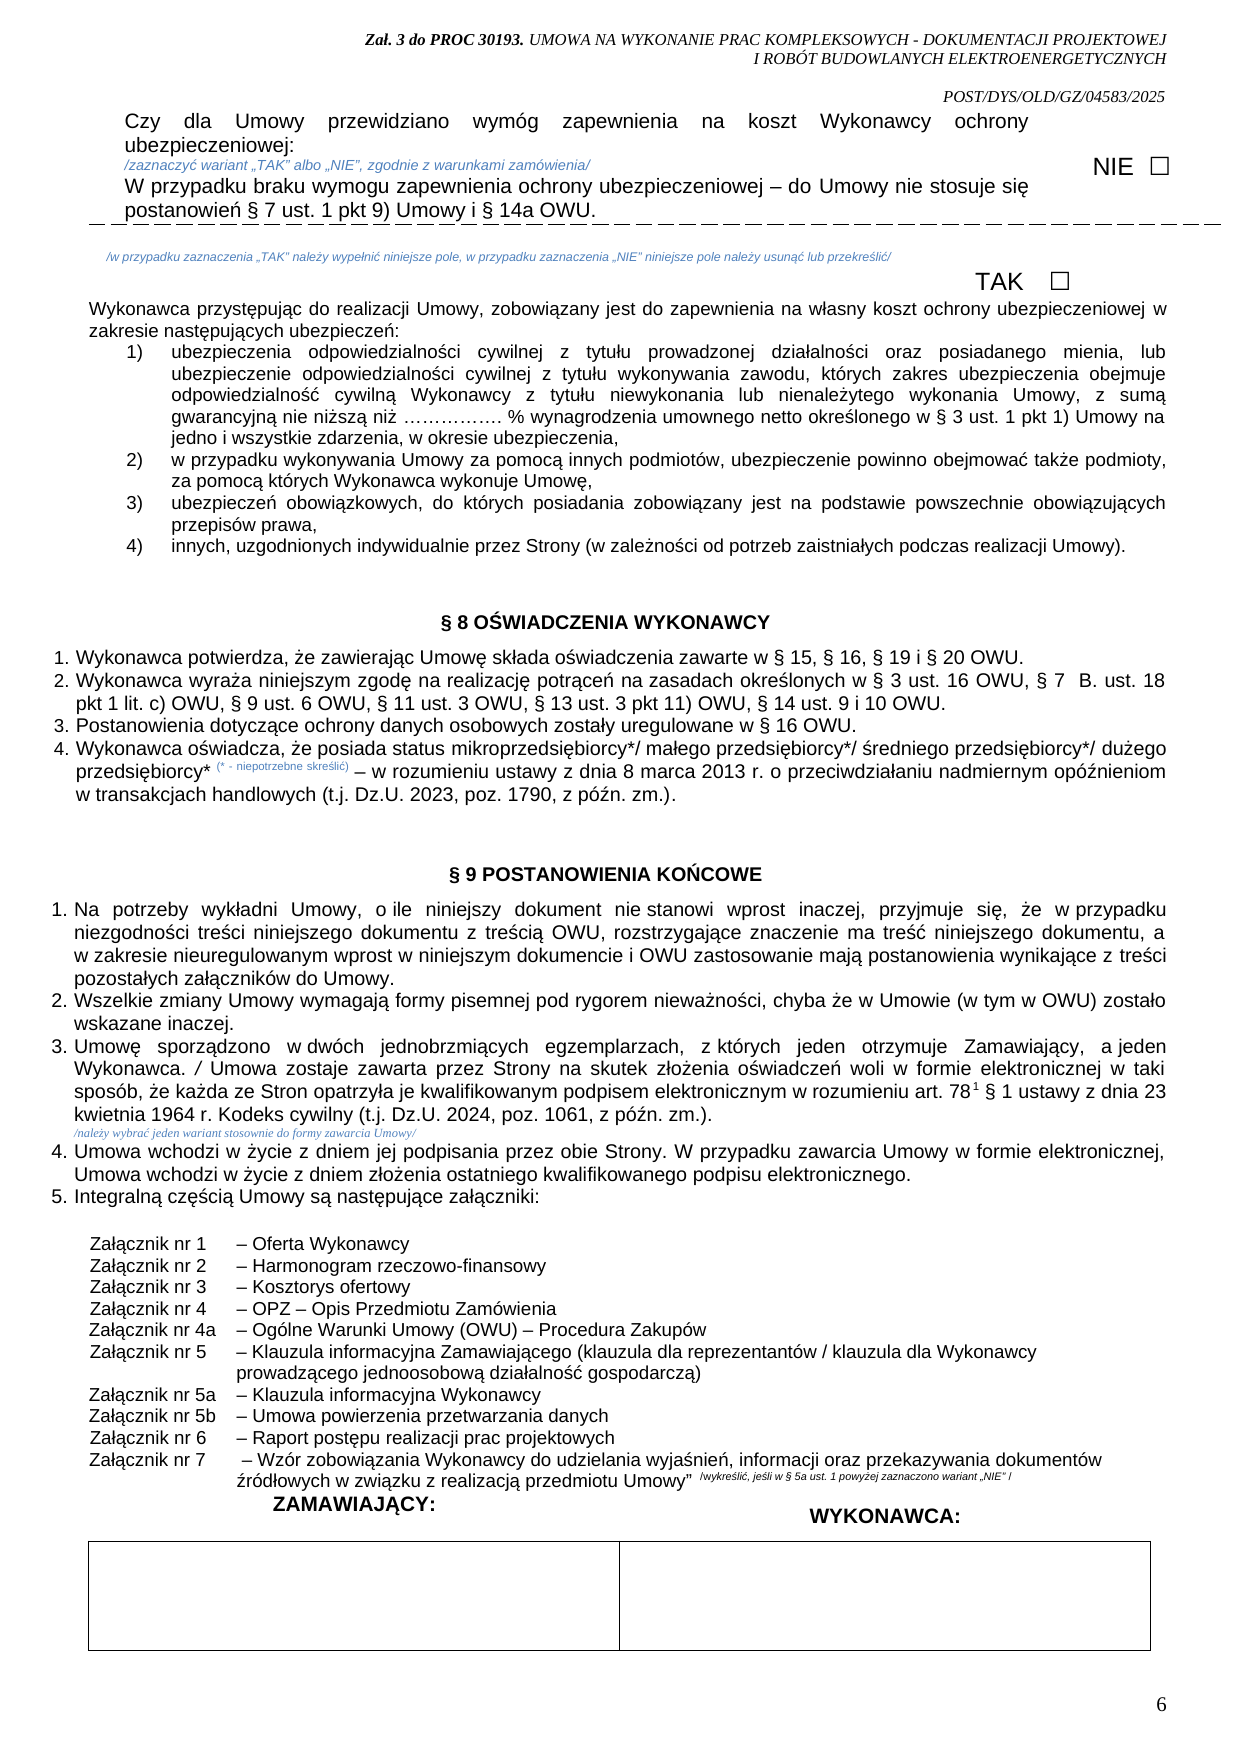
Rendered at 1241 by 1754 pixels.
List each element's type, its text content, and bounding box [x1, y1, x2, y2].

list Wykonawca wyraża niniejszym zgodę na realizację potrąceń na zasadach określonych w § 3 ust. 16 OWU, § 7 B. ust. 18 pkt 1 lit. c) OWU, § 9 ust. 6 OWU, § 11 ust. 3 OWU, § 13 ust. 3 pkt 11) OWU, § 14 ust. 9 i 10 OWU. [54, 669, 1167, 714]
table_cell [89, 1542, 619, 1650]
text /w przypadku zaznaczenia „TAK” należy wypełnić niniejsze pole, w przypadku zaznaczenia „NIE” niniejsze pole należy usunąć lub przekreślić/ TAK ☐ [106, 249, 1167, 298]
list Załącznik nr 5b – Umowa powierzenia przetwarzania danych [89, 1405, 1167, 1427]
list Umowę sporządzono w dwóch jednobrzmiących egzemplarzach, z których jeden otrzymuje Zamawiający, a jeden Wykonawca. / Umowa zostaje zawarta przez Strony na skutek złożenia oświadczeń woli w formie elektronicznej w taki sposób, że każda ze Stron opatrzyła je kwalifikowanym podpisem elektronicznym w rozumieniu art. 781 § 1 ustawy z dnia 23 kwietnia 1964 r. Kodeks cywilny (t.j. Dz.U. 2024, poz. 1061, z późn. zm.). [51, 1034, 1167, 1125]
list Integralną częścią Umowy są następujące załączniki: [51, 1185, 1167, 1208]
list Postanowienia dotyczące ochrony danych osobowych zostały uregulowane w § 16 OWU. [54, 714, 1167, 737]
list ubezpieczenia odpowiedzialności cywilnej z tytułu prowadzonej działalności oraz posiadanego mienia, lub ubezpieczenie odpowiedzialności cywilnej z tytułu wykonywania zawodu, których zakres ubezpieczenia obejmuje odpowiedzialność cywilną Wykonawcy z tytułu niewykonania lub nienależytego wykonania Umowy, z sumą gwarancyjną nie niższą niż ……………. % wynagrodzenia umownego netto określonego w § 3 ust. 1 pkt 1) Umowy na jedno i wszystkie zdarzenia, w okresie ubezpieczenia, [126, 341, 1167, 449]
list Załącznik nr 7 – Wzór zobowiązania Wykonawcy do udzielania wyjaśnień, informacji oraz przekazywania dokumentów źródłowych w związku z realizacją przedmiotu Umowy” /wykreślić, jeśli w § 5a ust. 1 powyżej zaznaczono wariant „NIE” / [89, 1448, 1167, 1492]
table_header WYKONAWCA: [620, 1492, 1151, 1541]
list innych, uzgodnionych indywidualnie przez Strony (w zależności od potrzeb zaistniałych podczas realizacji Umowy). [126, 535, 1167, 557]
list – Raport postępu realizacji prac projektowych [148, 1427, 1167, 1448]
list Wykonawca potwierdza, że zawierając Umowę składa oświadczenia zawarte w § 15, § 16, § 19 i § 20 OWU. [54, 646, 1167, 669]
table_header NIE ☐ [1063, 106, 1225, 224]
list – Harmonogram rzeczowo-finansowy [148, 1254, 1167, 1276]
list w przypadku wykonywania Umowy za pomocą innych podmiotów, ubezpieczenie powinno obejmować także podmioty, za pomocą których Wykonawca wykonuje Umowę, [126, 449, 1167, 492]
list Załącznik nr 5a – Klauzula informacyjna Wykonawcy [89, 1384, 1167, 1405]
list – OPZ – Opis Przedmiotu Zamówienia [148, 1297, 1167, 1319]
list Wykonawca oświadcza, że posiada status mikroprzedsiębiorcy*/ małego przedsiębiorcy*/ średniego przedsiębiorcy*/ dużego przedsiębiorcy* (* - niepotrzebne skreślić) – w rozumieniu ustawy z dnia 8 marca 2013 r. o przeciwdziałaniu nadmiernym opóźnieniom w transakcjach handlowych (t.j. Dz.U. 2023, poz. 1790, z późn. zm.). [54, 737, 1167, 805]
list Załącznik nr 4a – Ogólne Warunki Umowy (OWU) – Procedura Zakupów [68, 1319, 1167, 1341]
text § 8 OŚWIADCZENIA WYKONAWCY [44, 596, 1167, 634]
list – Klauzula informacyjna Zamawiającego (klauzula dla reprezentantów / klauzula dla Wykonawcy prowadzącego jednoosobową działalność gospodarczą) [148, 1341, 1167, 1384]
list ubezpieczeń obowiązkowych, do których posiadania zobowiązany jest na podstawie powszechnie obowiązujących przepisów prawa, [126, 492, 1167, 535]
list /należy wybrać jeden wariant stosownie do formy zawarcia Umowy/ [74, 1125, 1167, 1140]
list Na potrzeby wykładni Umowy, o ile niniejszy dokument nie stanowi wprost inaczej, przyjmuje się, że w przypadku niezgodności treści niniejszego dokumentu z treścią OWU, rozstrzygające znaczenie ma treść niniejszego dokumentu, a w zakresie nieuregulowanym wprost w niniejszym dokumencie i OWU zastosowanie mają postanowienia wynikające z treści pozostałych załączników do Umowy. [51, 898, 1167, 989]
table_header ZAMAWIAJĄCY: [89, 1492, 620, 1541]
list – Kosztorys ofertowy [148, 1276, 1167, 1297]
table_header Czy dla Umowy przewidziano wymóg zapewnienia na koszt Wykonawcy ochrony ubezpieczeniowej: /zaznaczyć wariant „TAK” albo „NIE”, zgodnie z warunkami zamówienia/ W przypadku braku wymogu zapewnienia ochrony ubezpieczeniowej – do Umowy nie stosuje się postanowień § 7 ust. 1 pkt 9) Umowy i § 14a OWU. [89, 106, 1063, 224]
text § 9 POSTANOWIENIA KOŃCOWE [44, 863, 1167, 886]
list Wszelkie zmiany Umowy wymagają formy pisemnej pod rygorem nieważności, chyba że w Umowie (w tym w OWU) zostało wskazane inaczej. [51, 989, 1167, 1034]
text Wykonawca przystępując do realizacji Umowy, zobowiązany jest do zapewnienia na własny koszt ochrony ubezpieczeniowej w zakresie następujących ubezpieczeń: [89, 298, 1167, 341]
list – Oferta Wykonawcy [148, 1233, 1167, 1254]
table_cell [620, 1542, 1150, 1650]
list Umowa wchodzi w życie z dniem jej podpisania przez obie Strony. W przypadku zawarcia Umowy w formie elektronicznej, Umowa wchodzi w życie z dniem złożenia ostatniego kwalifikowanego podpisu elektronicznego. [51, 1140, 1167, 1185]
